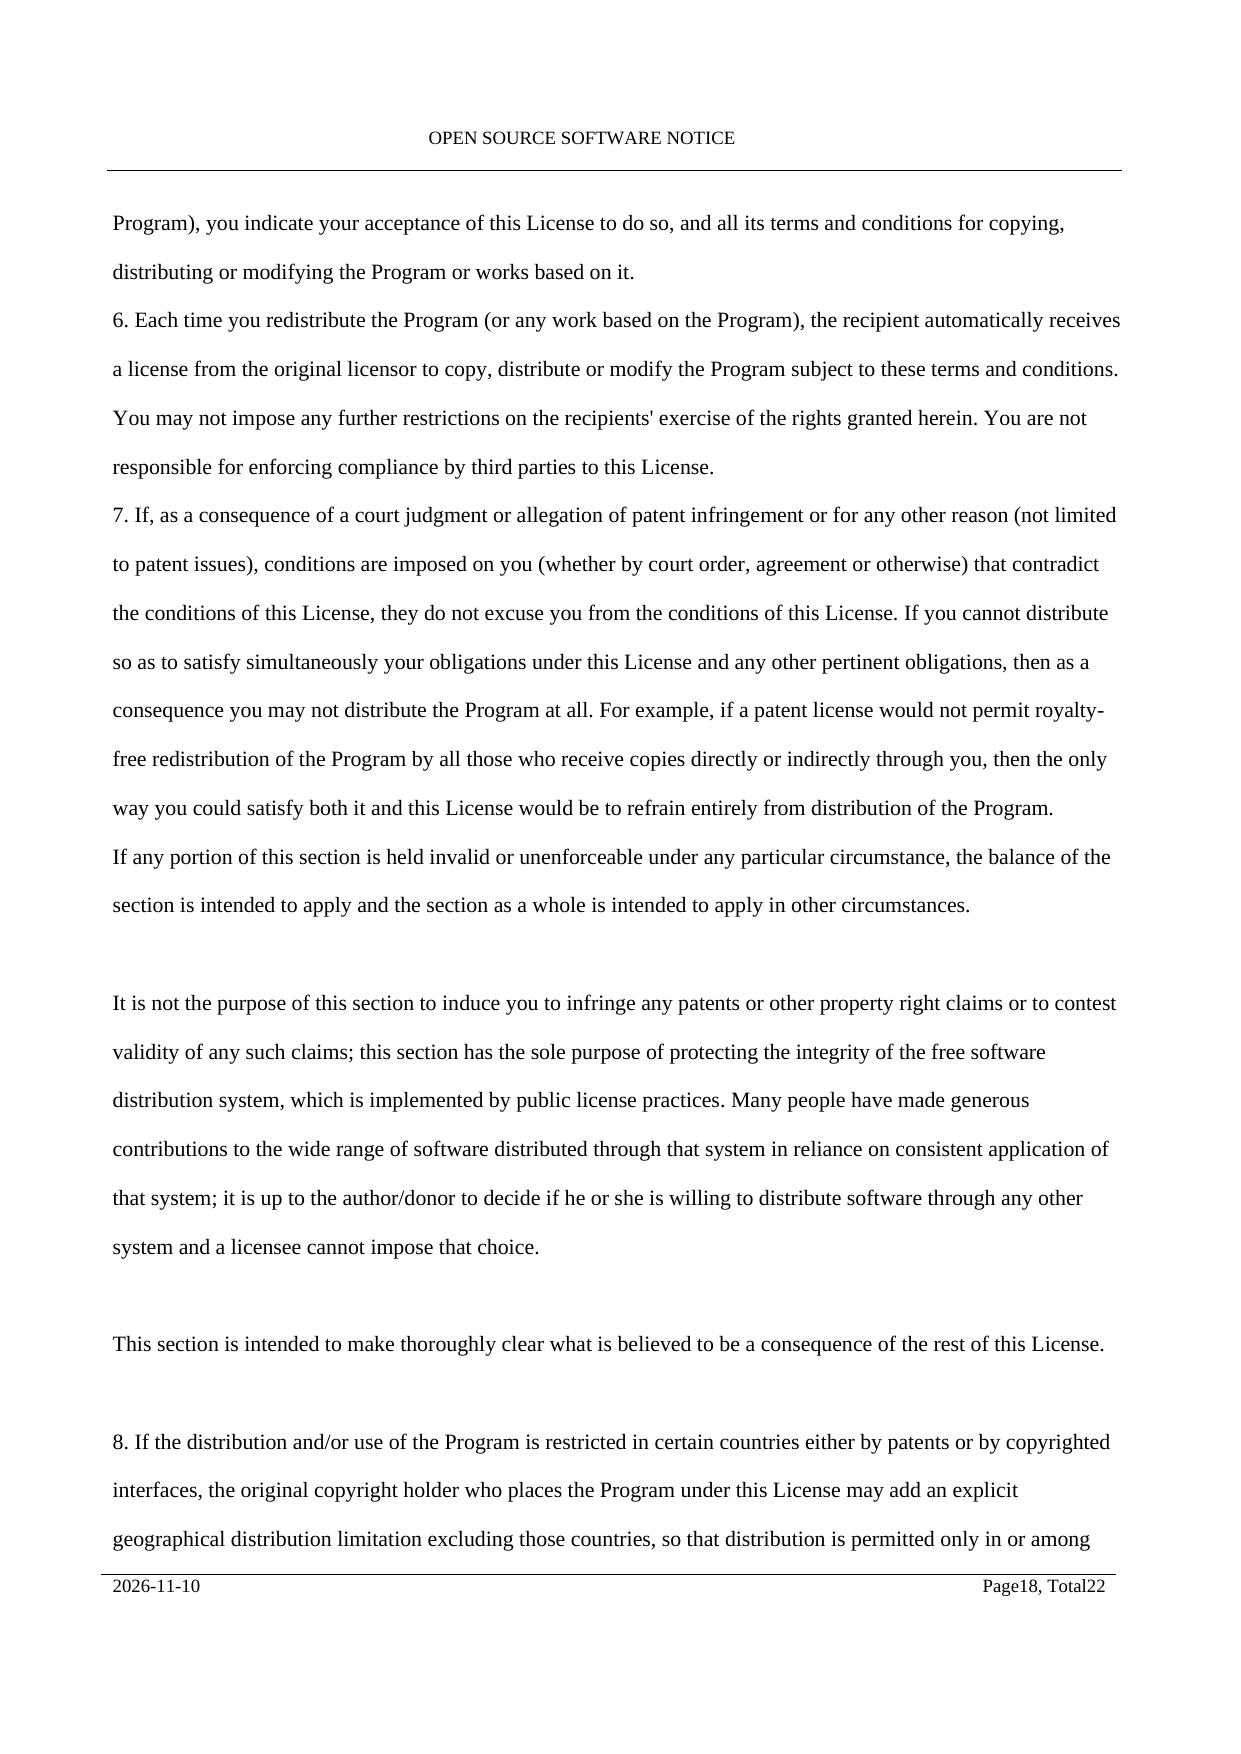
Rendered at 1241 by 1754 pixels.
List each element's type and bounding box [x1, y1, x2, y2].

text [112, 206, 1128, 1555]
